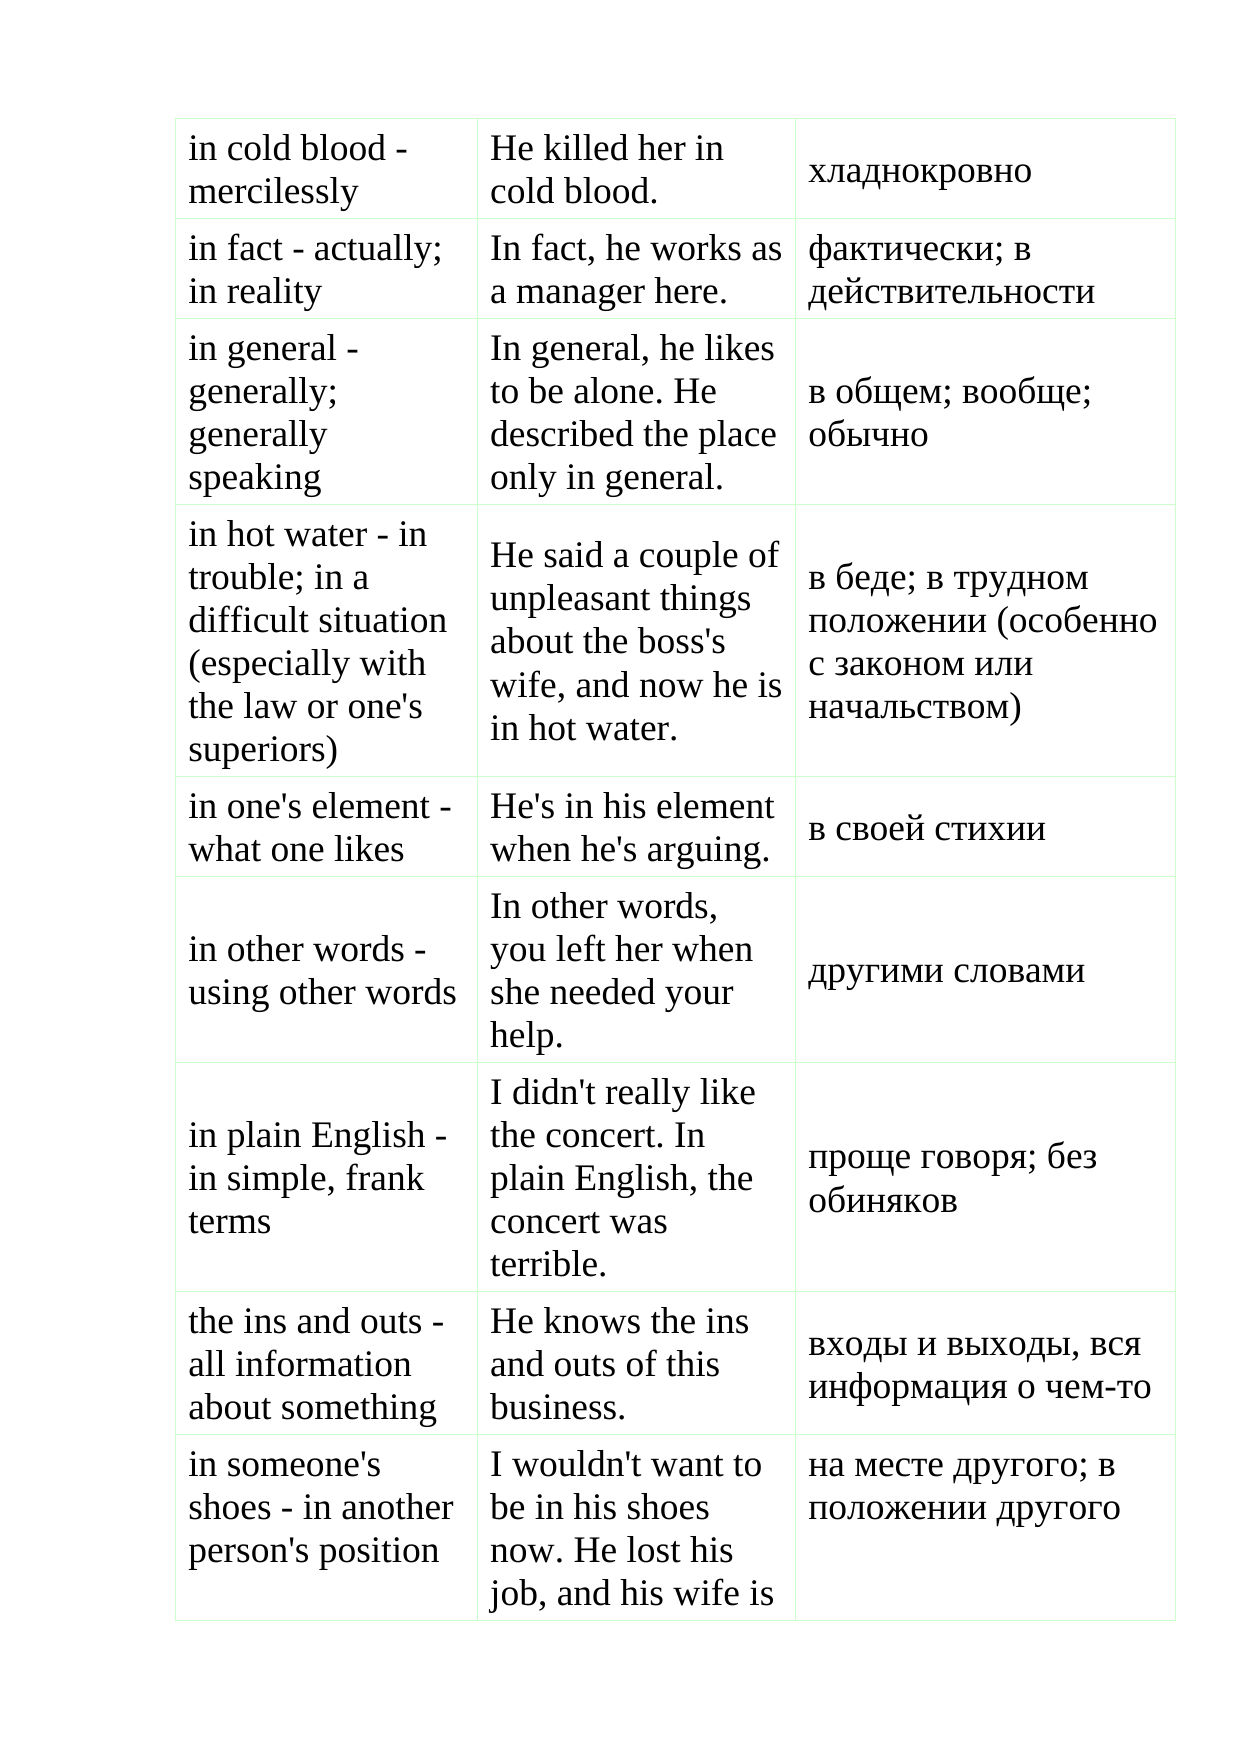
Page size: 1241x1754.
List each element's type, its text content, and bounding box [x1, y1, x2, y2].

table_cell He knows the ins and outs of this business. [478, 1292, 795, 1434]
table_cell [796, 1435, 1175, 1620]
table_cell in cold blood - mercilessly [176, 119, 477, 218]
table_cell He's in his element when he's arguing. [478, 777, 795, 876]
table_cell другими словами [796, 877, 1175, 1062]
table_cell входы и выходы, вся информация о чем-то [796, 1292, 1175, 1434]
table_cell In general, he likes to be alone. He described the place only in general. [478, 319, 795, 504]
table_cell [478, 1435, 795, 1620]
table_cell хладнокровно [796, 119, 1175, 218]
table_cell фактически; в действительности [796, 219, 1175, 318]
table_cell the ins and outs - all information about something [176, 1292, 477, 1434]
table_cell in plain English - in simple, frank terms [176, 1063, 477, 1291]
table_cell in other words - using other words [176, 877, 477, 1062]
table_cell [176, 1435, 477, 1620]
table_cell I didn't really like the concert. In plain English, the concert was terrible. [478, 1063, 795, 1291]
table_cell in one's element - what one likes [176, 777, 477, 876]
table_cell He said a couple of unpleasant things about the boss's wife, and now he is in hot water. [478, 505, 795, 776]
table_cell in fact - actually; in reality [176, 219, 477, 318]
table_cell in hot water - in trouble; in a difficult situation (especially with the law or one's superiors) [176, 505, 477, 776]
table_cell в общем; вообще; обычно [796, 319, 1175, 504]
table_cell в своей стихии [796, 777, 1175, 876]
table_cell He killed her in cold blood. [478, 119, 795, 218]
table_cell In other words, you left her when she needed your help. [478, 877, 795, 1062]
table_cell проще говоря; без обиняков [796, 1063, 1175, 1291]
table_cell In fact, he works as a manager here. [478, 219, 795, 318]
table_cell в беде; в трудном положении (особенно с законом или начальством) [796, 505, 1175, 776]
table_cell in general - generally; generally speaking [176, 319, 477, 504]
